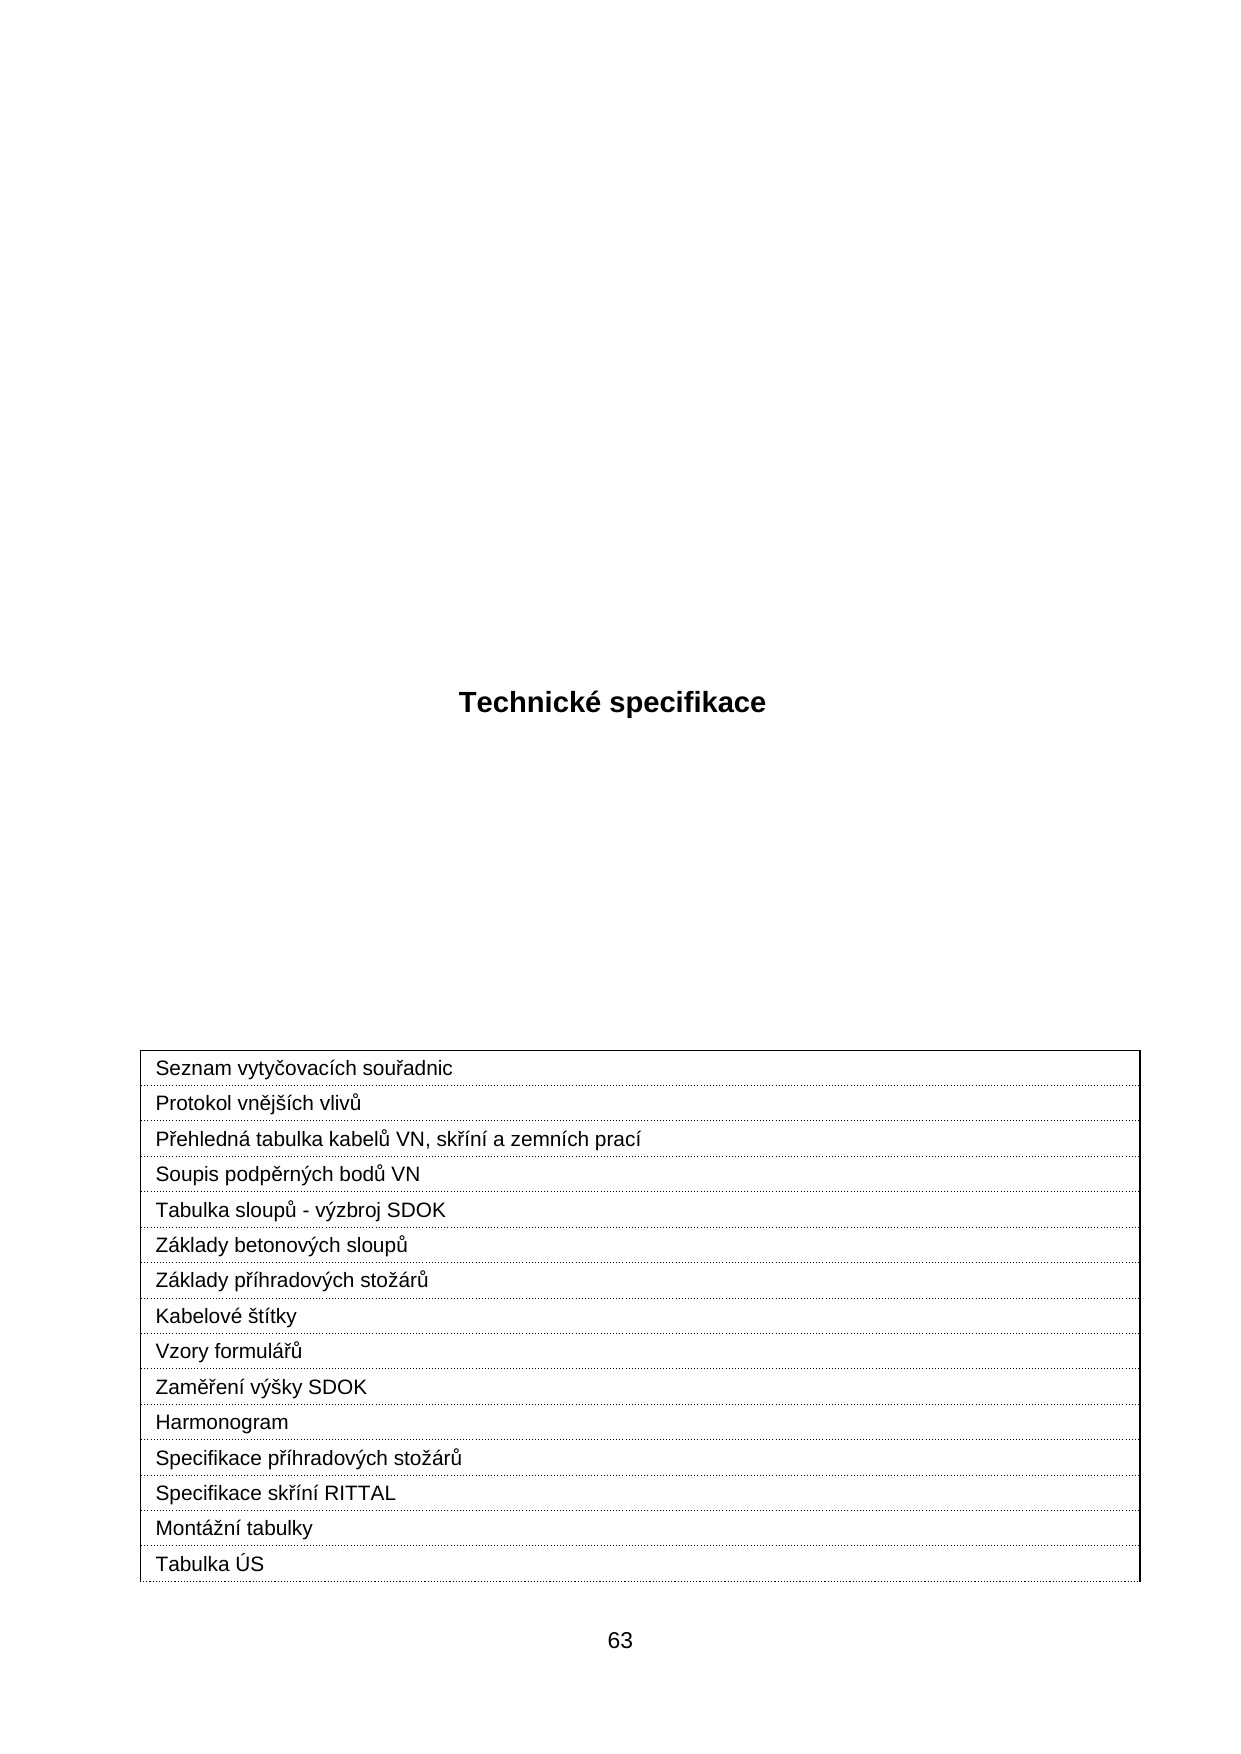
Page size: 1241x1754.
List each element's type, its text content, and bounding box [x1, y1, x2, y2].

table_cell Vzory formulářů [141, 1333, 1139, 1368]
table_cell Soupis podpěrných bodů VN [141, 1156, 1139, 1191]
table_header Seznam vytyčovacích souřadnic [141, 1051, 1139, 1085]
table_cell Protokol vnějších vlivů [141, 1085, 1139, 1120]
table_cell Základy betonových sloupů [141, 1227, 1139, 1262]
table_cell Harmonogram [141, 1404, 1139, 1439]
table_cell Kabelové štítky [141, 1298, 1139, 1333]
table_cell Specifikace skříní RITTAL [141, 1475, 1139, 1510]
table_cell Tabulka sloupů - výzbroj SDOK [141, 1191, 1139, 1227]
table_cell Zaměření výšky SDOK [141, 1368, 1139, 1404]
table_cell Přehledná tabulka kabelů VN, skříní a zemních prací [141, 1120, 1139, 1156]
table_cell Základy příhradových stožárů [141, 1262, 1139, 1297]
text Technické specifikace [133, 685, 1093, 718]
table_cell Montážní tabulky [141, 1510, 1139, 1545]
table_cell Tabulka ÚS [141, 1545, 1139, 1581]
table_cell Specifikace příhradových stožárů [141, 1439, 1139, 1474]
